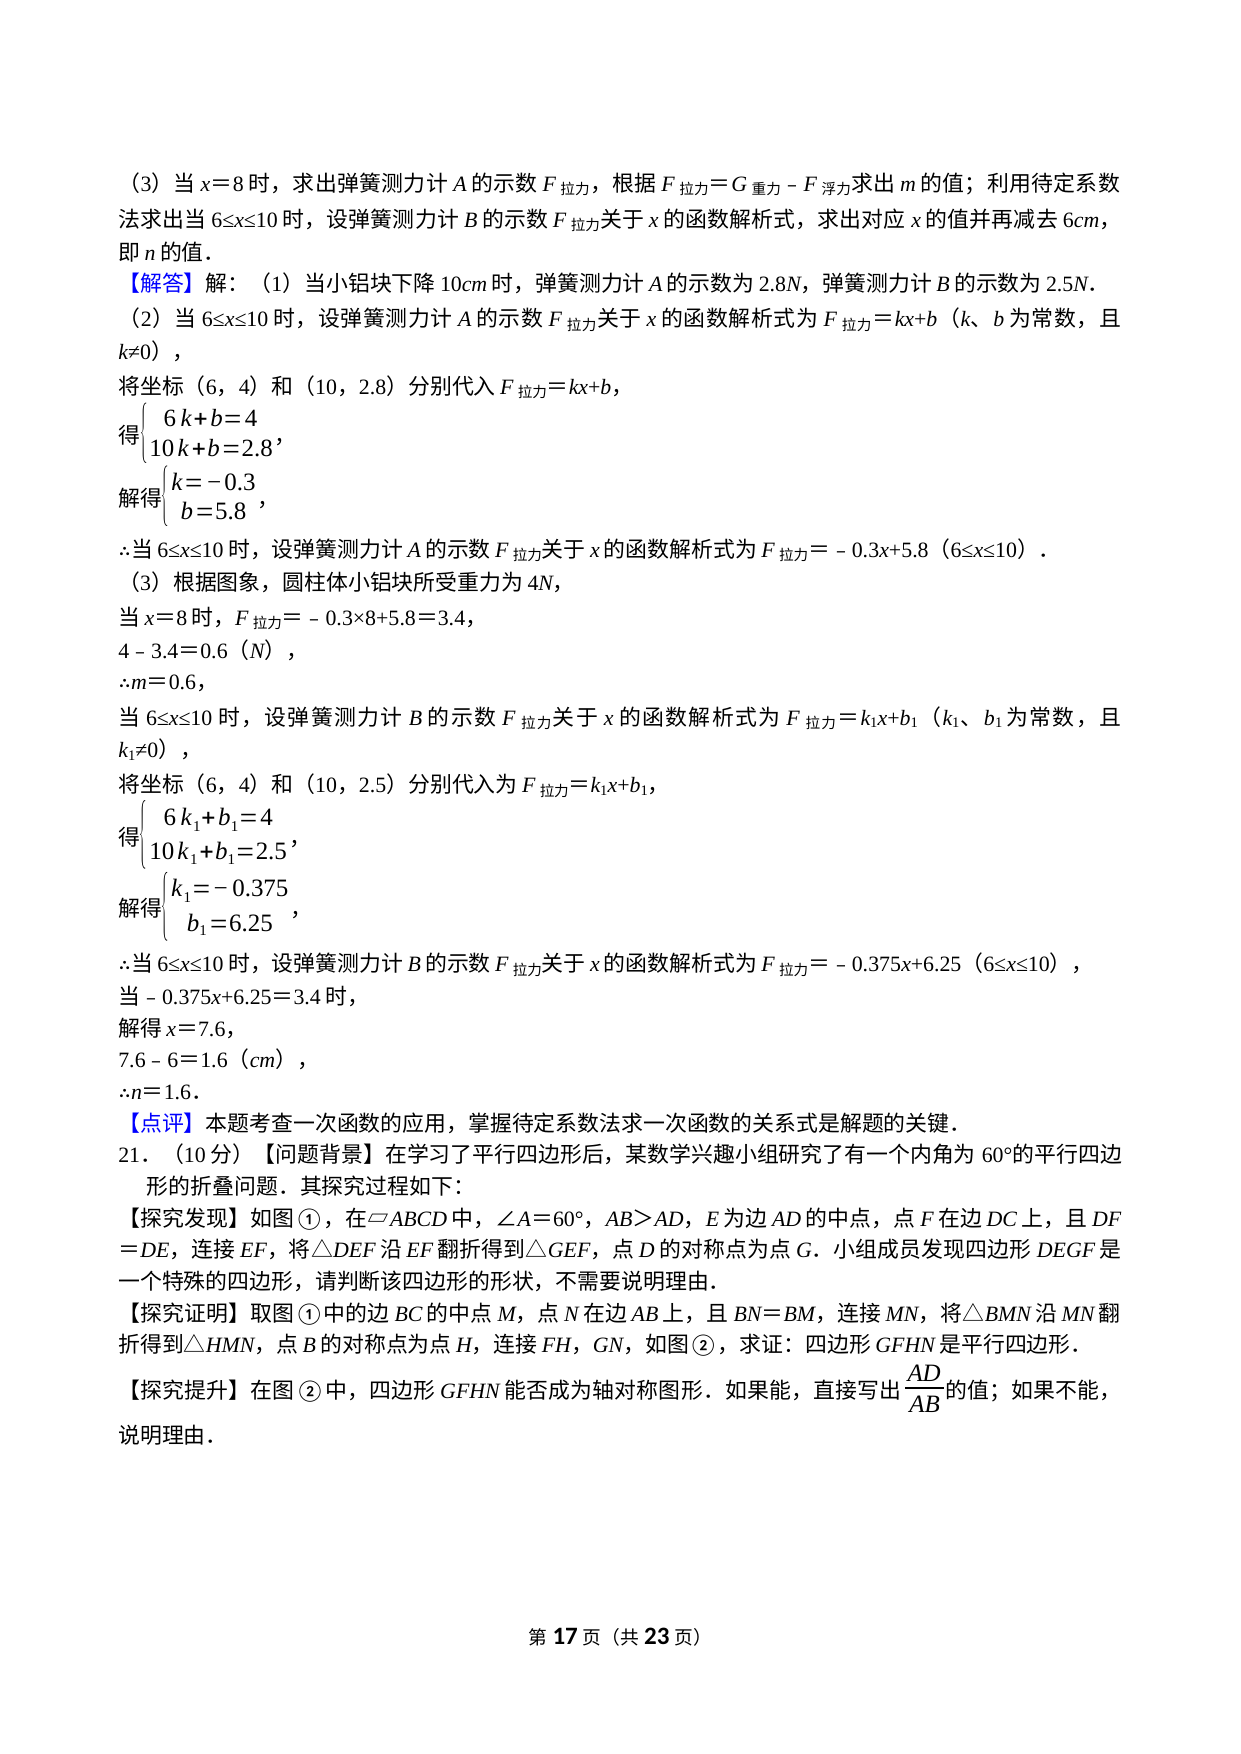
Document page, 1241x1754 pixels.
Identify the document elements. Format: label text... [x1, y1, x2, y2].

text 解得x＝7.6， [118, 1011, 1122, 1042]
text 当x＝8时，F拉力＝﹣0.3×8+5.8＝3.4， [118, 596, 1122, 633]
text ∴当6≤x≤10时，设弹簧测力计B的示数F拉力关于x的函数解析式为F拉力＝﹣0.375x+6.25（6≤x≤10）， [118, 943, 1122, 979]
text ∴m＝0.6， [118, 664, 1122, 696]
text 得， [118, 402, 1122, 465]
text 得， [118, 800, 1122, 871]
text 【解答】解：（1）当小铝块下降10cm时，弹簧测力计A的示数为2.8N，弹簧测力计B的示数为2.5N． [118, 266, 1122, 298]
text （3）根据图象，圆柱体小铝块所受重力为4N， [118, 565, 1122, 596]
text 【探究证明】取图①中的边BC的中点M，点N在边AB上，且BN＝BM，连接MN，将△BMN沿MN翻折得到△HMN，点B的对称点为点H，连接FH，GN，如图②，求证：四边形GFHN是平行四边形． [118, 1296, 1122, 1359]
text （3）当x＝8时，求出弹簧测力计A的示数F拉力，根据F拉力＝G重力﹣F浮力求出m的值；利用待定系数法求出当6≤x≤10时，设弹簧测力计B的示数F拉力关于x的函数解析式，求出对应x的值并再减去6cm，即n的值． [118, 162, 1122, 266]
text 7.6﹣6＝1.6（cm）， [118, 1042, 1122, 1074]
text ∴当6≤x≤10时，设弹簧测力计A的示数F拉力关于x的函数解析式为F拉力＝﹣0.3x+5.8（6≤x≤10）． [118, 528, 1122, 565]
text 4﹣3.4＝0.6（N）， [118, 633, 1122, 664]
text 【探究发现】如图①，在▱ABCD中，∠A＝60°，AB＞AD，E为边AD的中点，点F在边DC上，且DF＝DE，连接EF，将△DEF沿EF翻折得到△GEF，点D的对称点为点G．小组成员发现四边形DEGF是一个特殊的四边形，请判断该四边形的形状，不需要说明理由． [118, 1201, 1122, 1296]
text 当﹣0.375x+6.25＝3.4时， [118, 979, 1122, 1011]
text 解得， [118, 871, 1122, 943]
text 21．（10分）【问题背景】在学习了平行四边形后，某数学兴趣小组研究了有一个内角为60°的平行四边形的折叠问题．其探究过程如下： [118, 1137, 1122, 1201]
text 【点评】本题考查一次函数的应用，掌握待定系数法求一次函数的关系式是解题的关键． [118, 1106, 1122, 1137]
text （2）当6≤x≤10时，设弹簧测力计A的示数F拉力关于x的函数解析式为F拉力＝kx+b（k、b为常数，且k≠0）， [118, 298, 1122, 366]
text 解得， [118, 465, 1122, 528]
text 【探究提升】在图②中，四边形GFHN能否成为轴对称图形．如果能，直接写出的值；如果不能，说明理由． [118, 1359, 1122, 1450]
text 当6≤x≤10时，设弹簧测力计B的示数F拉力关于x的函数解析式为F拉力＝k1x+b1（k1、b1为常数，且k1≠0）， [118, 696, 1122, 764]
text 将坐标（6，4）和（10，2.5）分别代入为F拉力＝k1x+b1， [118, 764, 1122, 800]
text 将坐标（6，4）和（10，2.8）分别代入F拉力＝kx+b， [118, 366, 1122, 402]
text ∴n＝1.6． [118, 1074, 1122, 1106]
